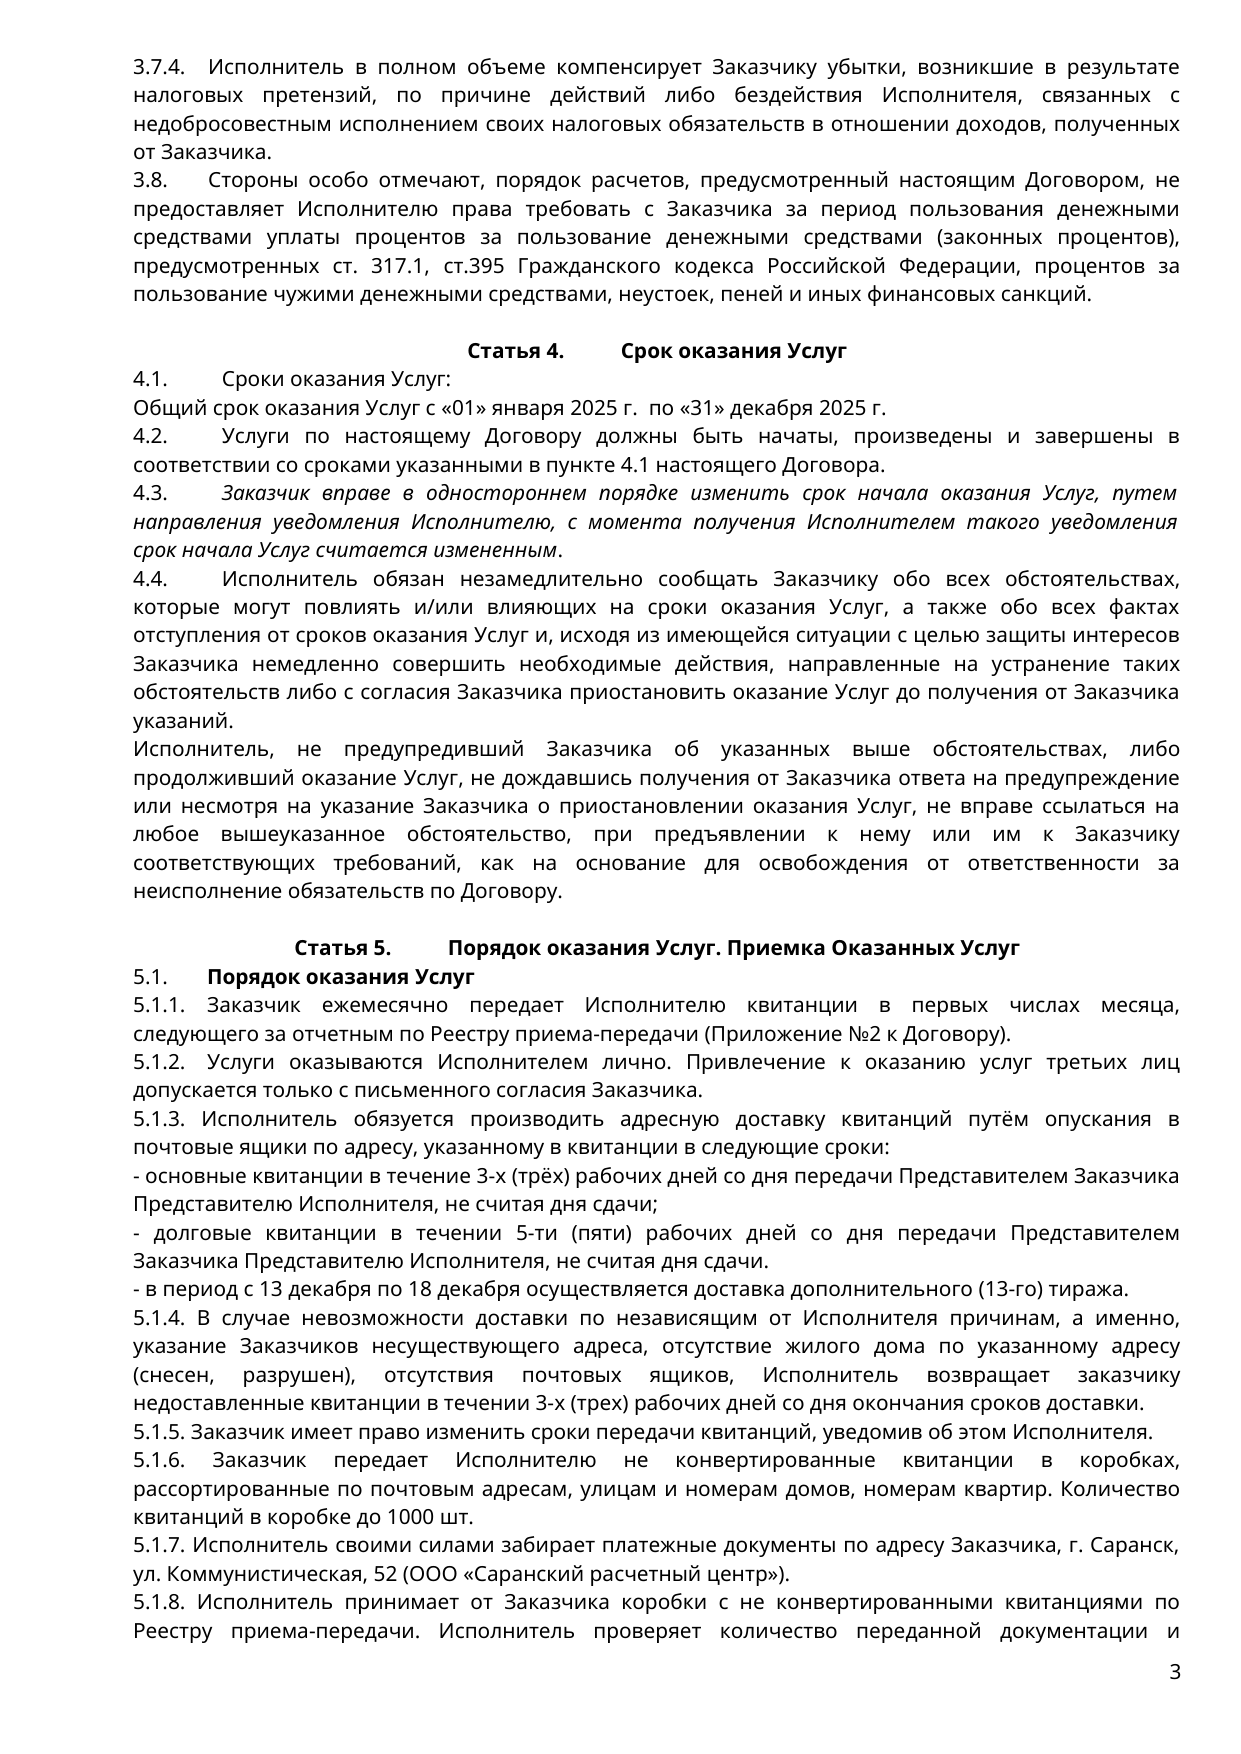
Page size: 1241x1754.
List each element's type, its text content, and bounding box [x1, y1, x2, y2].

text 5.1.7. Исполнитель своими силами забирает платежные документы по адресу Заказчика, г. Саранск, ул. Коммунистическая, 52 (ООО «Саранский расчетный центр»). [133, 1531, 1181, 1587]
text 5.1.4. В случае невозможности доставки по независящим от Исполнителя причинам, а именно, указание Заказчиков несуществующего адреса, отсутствие жилого дома по указанному адресу (снесен, разрушен), отсутствия почтовых ящиков, Исполнитель возвращает заказчику недоставленные квитанции в течении 3-х (трех) рабочих дней со дня окончания сроков доставки. [133, 1303, 1181, 1417]
list Порядок оказания Услуг [133, 962, 1181, 990]
text 5.1.5. Заказчик имеет право изменить сроки передачи квитанций, уведомив об этом Исполнителя. [133, 1417, 1181, 1445]
subtitle Порядок оказания Услуг. Приемка Оказанных Услуг [133, 933, 1181, 962]
text - в период с 13 декабря по 18 декабря осуществляется доставка дополнительного (13-го) тиража. [133, 1274, 1181, 1303]
list Услуги оказываются Исполнителем лично. Привлечение к оказанию услуг третьих лиц допускается только с письменного согласия Заказчика. [133, 1047, 1181, 1104]
text - основные квитанции в течение 3-х (трёх) рабочих дней со дня передачи Представителем Заказчика Представителю Исполнителя, не считая дня сдачи; [133, 1161, 1181, 1218]
list Заказчик ежемесячно передает Исполнителю квитанции в первых числах месяца, следующего за отчетным по Реестру приема-передачи (Приложение №2 к Договору). [133, 990, 1181, 1047]
list Исполнитель обязан незамедлительно сообщать Заказчику обо всех обстоятельствах, которые могут повлиять и/или влияющих на сроки оказания Услуг, а также обо всех фактах отступления от сроков оказания Услуг и, исходя из имеющейся ситуации с целью защиты интересов Заказчика немедленно совершить необходимые действия, направленные на устранение таких обстоятельств либо с согласия Заказчика приостановить оказание Услуг до получения от Заказчика указаний. [133, 564, 1181, 734]
text 5.1.3. Исполнитель обязуется производить адресную доставку квитанций путём опускания в почтовые ящики по адресу, указанному в квитанции в следующие сроки: [133, 1104, 1181, 1161]
list Стороны особо отмечают, порядок расчетов, предусмотренный настоящим Договором, не предоставляет Исполнителю права требовать с Заказчика за период пользования денежными средствами уплаты процентов за пользование денежными средствами (законных процентов), предусмотренных ст. 317.1, ст.395 Гражданского кодекса Российской Федерации, процентов за пользование чужими денежными средствами, неустоек, пеней и иных финансовых санкций. [133, 166, 1181, 308]
list Исполнитель в полном объеме компенсирует Заказчику убытки, возникшие в результате налоговых претензий, по причине действий либо бездействия Исполнителя, связанных с недобросовестным исполнением своих налоговых обязательств в отношении доходов, полученных от Заказчика. [133, 52, 1181, 166]
text - долговые квитанции в течении 5-ти (пяти) рабочих дней со дня передачи Представителем Заказчика Представителю Исполнителя, не считая дня сдачи. [133, 1218, 1181, 1274]
text 5.1.6. Заказчик передает Исполнителю не конвертированные квитанции в коробках, рассортированные по почтовым адресам, улицам и номерам домов, номерам квартир. Количество квитанций в коробке до 1000 шт. [133, 1445, 1181, 1531]
list Заказчик вправе в одностороннем порядке изменить срок начала оказания Услуг, путем направления уведомления Исполнителю, с момента получения Исполнителем такого уведомления срок начала Услуг считается измененным. [133, 478, 1181, 564]
text Исполнитель, не предупредивший Заказчика об указанных выше обстоятельствах, либо продолживший оказание Услуг, не дождавшись получения от Заказчика ответа на предупреждение или несмотря на указание Заказчика о приостановлении оказания Услуг, не вправе ссылаться на любое вышеуказанное обстоятельство, при предъявлении к нему или им к Заказчику соответствующих требований, как на основание для освобождения от ответственности за неисполнение обязательств по Договору. [133, 734, 1181, 905]
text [133, 1587, 1181, 1644]
text Общий срок оказания Услуг с «01» января 2025 г. по «31» декабря 2025 г. [133, 393, 1181, 421]
list Сроки оказания Услуг: [133, 364, 1181, 393]
subtitle Срок оказания Услуг [133, 336, 1181, 364]
list Услуги по настоящему Договору должны быть начаты, произведены и завершены в соответствии со сроками указанными в пункте 4.1 настоящего Договора. [133, 421, 1181, 478]
